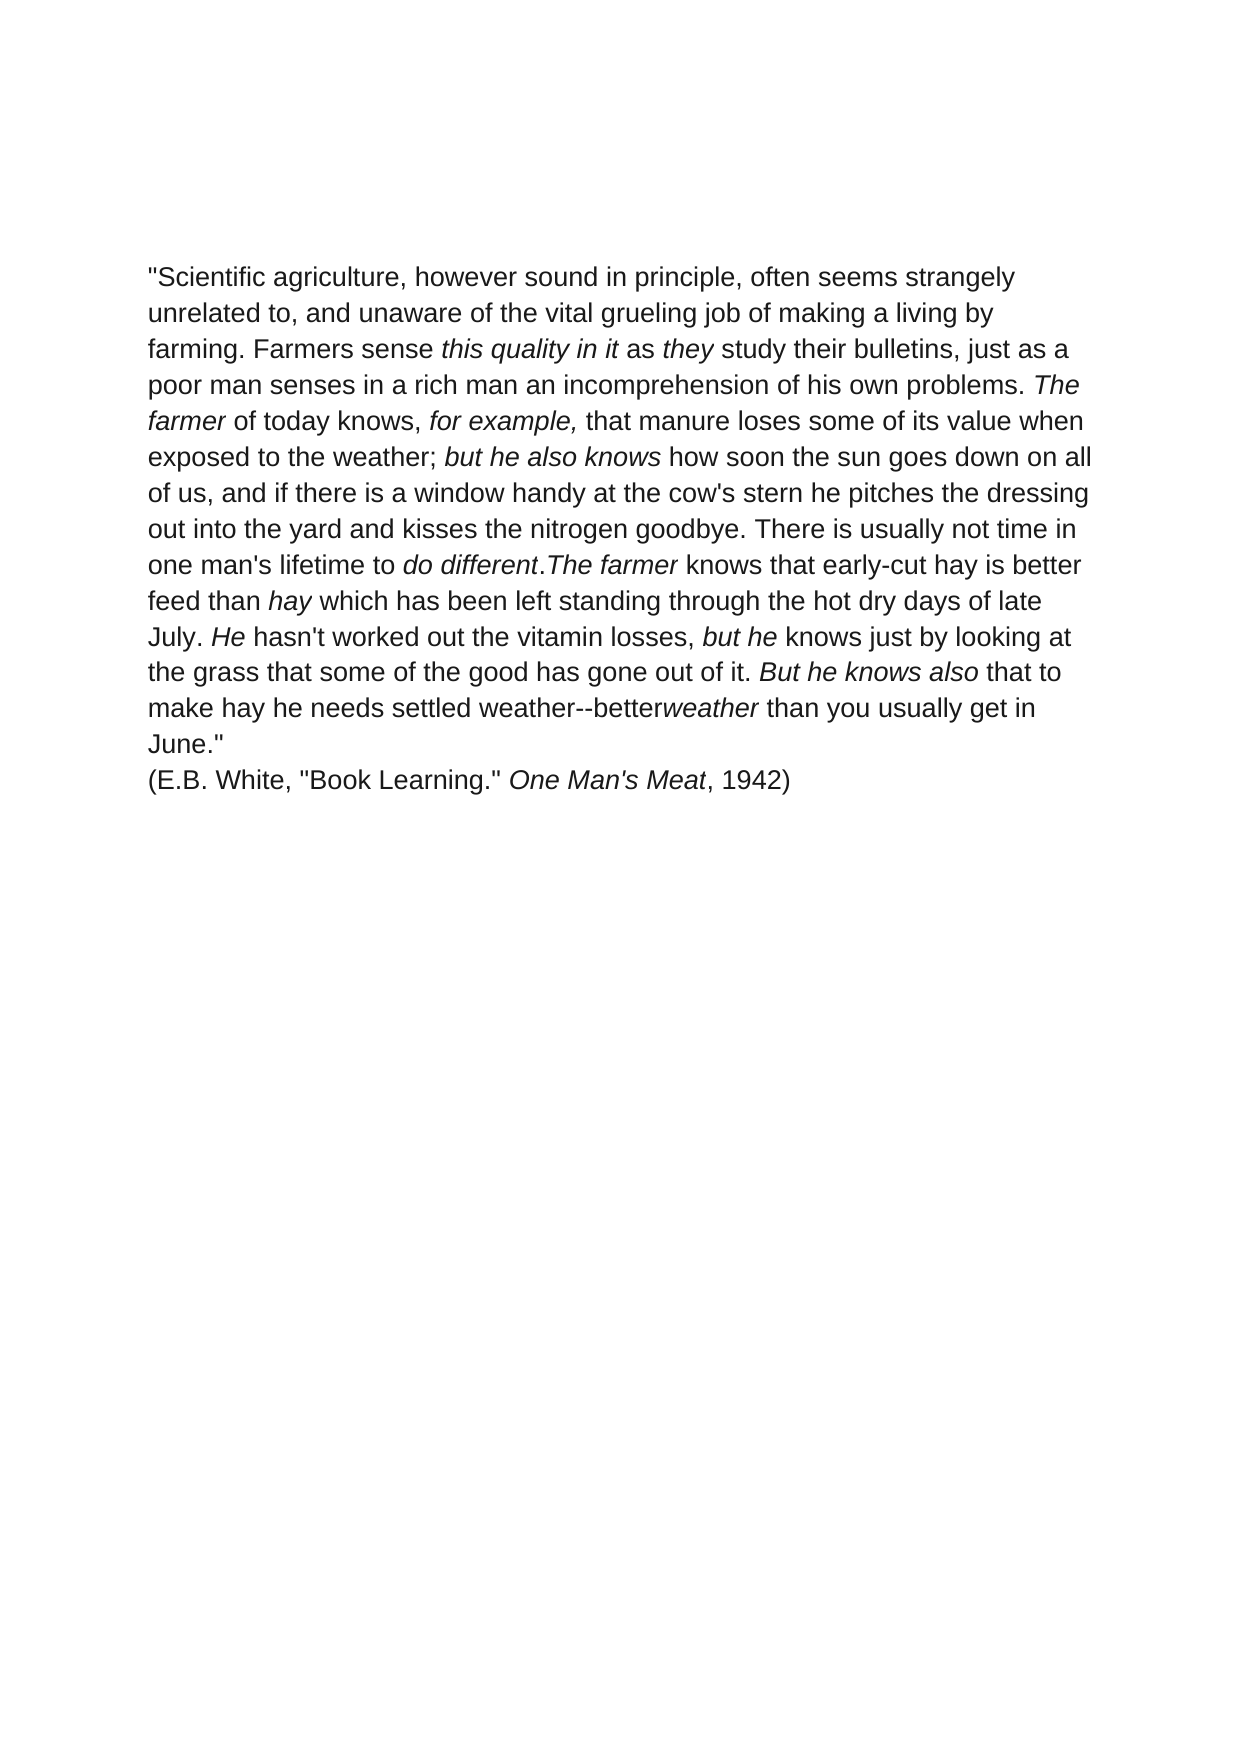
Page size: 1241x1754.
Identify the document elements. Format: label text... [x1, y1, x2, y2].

text "Scientific agriculture, however sound in principle, often seems strangely unrelated to, and unaware of the vital grueling job of making a living by farming. Farmers sense this quality in it as they study their bulletins, just as a poor man senses in a rich man an incomprehension of his own problems. The farmer of today knows, for example, that manure loses some of its value when exposed to the weather; but he also knows how soon the sun goes down on all of us, and if there is a window handy at the cow's stern he pitches the dressing out into the yard and kisses the nitrogen goodbye. There is usually not time in one man's lifetime to do different.The farmer knows that early-cut hay is better feed than hay which has been left standing through the hot dry days of late July. He hasn't worked out the vitamin losses, but he knows just by looking at the grass that some of the good has gone out of it. But he knows also that to make hay he needs settled weather--betterweather than you usually get in June." (E.B. White, "Book Learning." One Man's Meat, 1942) [148, 261, 1093, 796]
